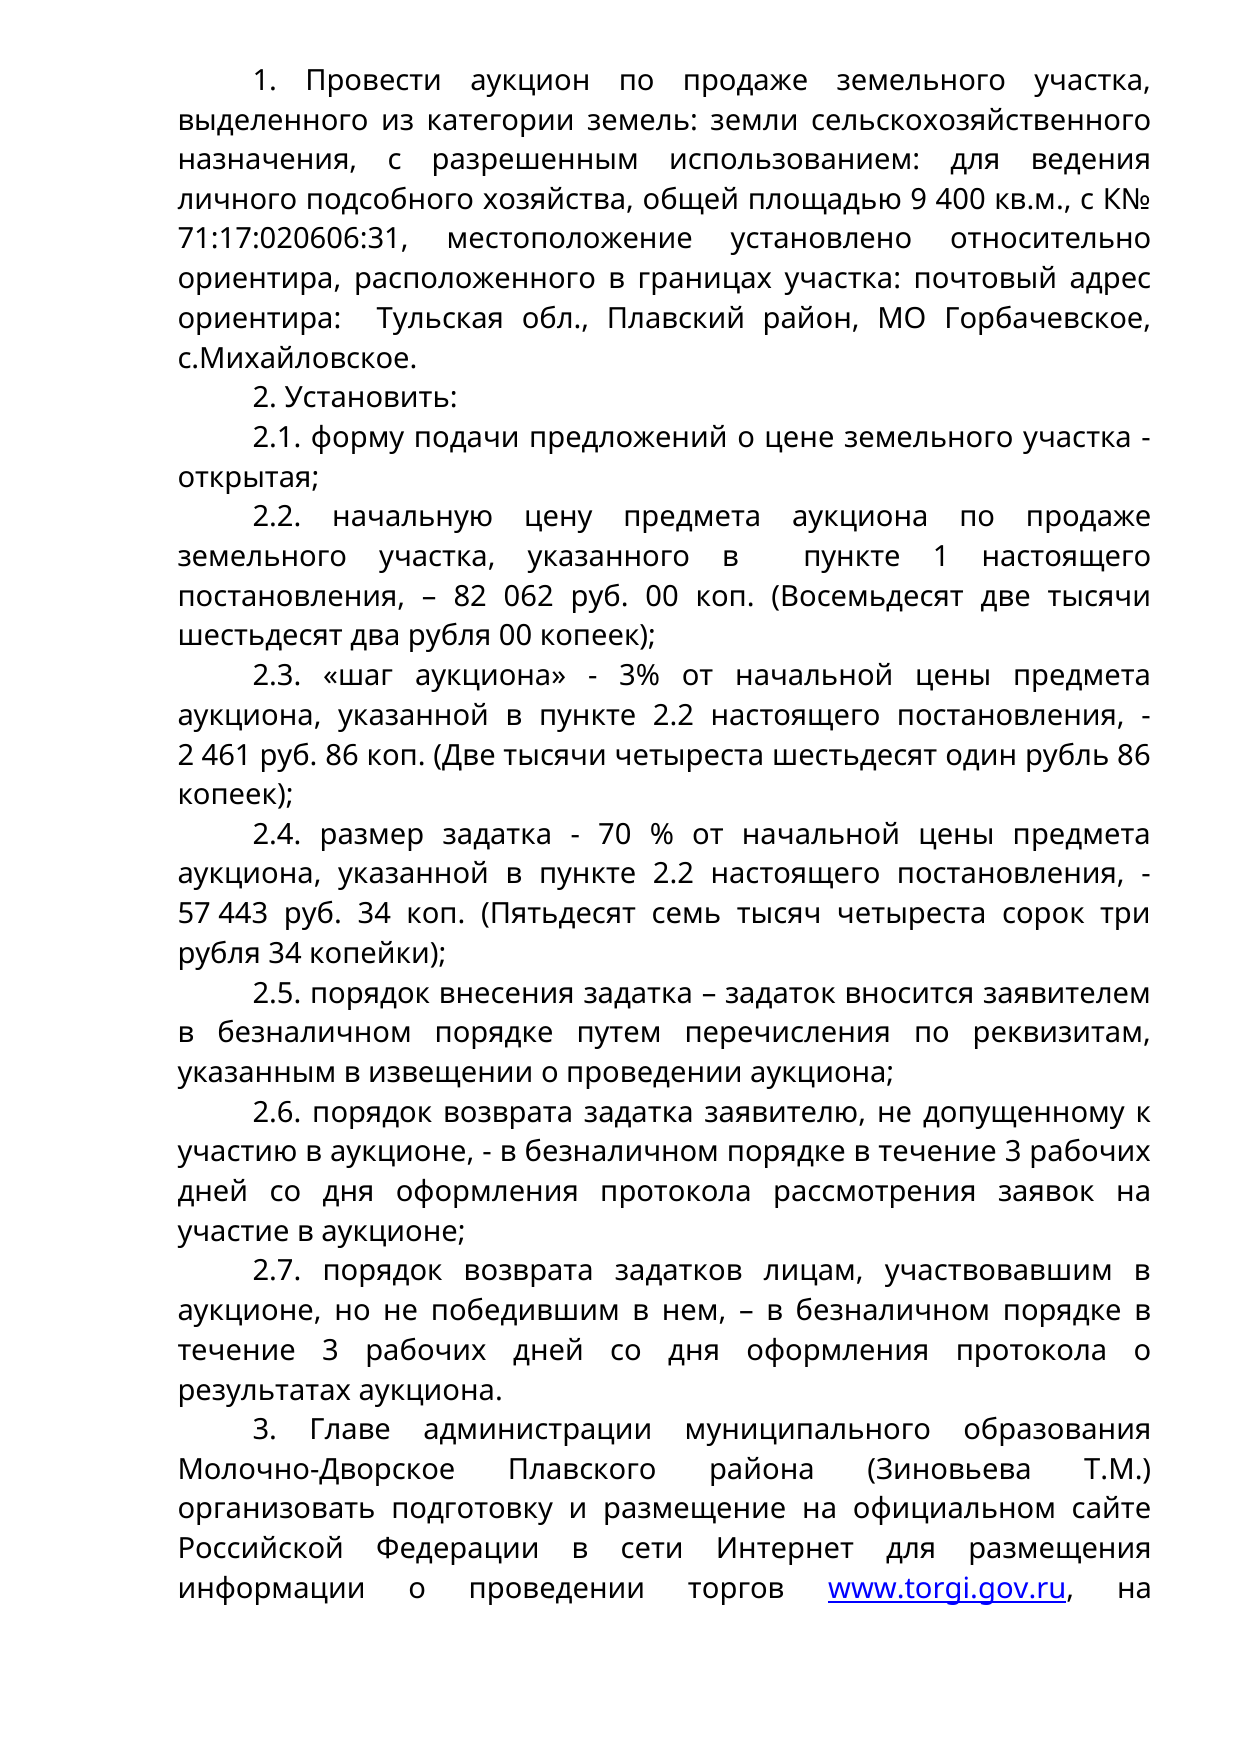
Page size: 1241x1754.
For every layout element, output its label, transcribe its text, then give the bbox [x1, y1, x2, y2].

text 2.6. порядок возврата задатка заявителю, не допущенному к участию в аукционе, - в безналичном порядке в течение 3 рабочих дней со дня оформления протокола рассмотрения заявок на участие в аукционе; [177, 1091, 1152, 1250]
text 2.1. форму подачи предложений о цене земельного участка - открытая; [177, 416, 1152, 496]
text 2.2. начальную цену предмета аукциона по продаже земельного участка, указанного в пункте 1 настоящего постановления, – 82 062 руб. 00 коп. (Восемьдесят две тысячи шестьдесят два рубля 00 копеек); [177, 496, 1152, 654]
text 2.3. «шаг аукциона» - 3% от начальной цены предмета аукциона, указанной в пункте 2.2 настоящего постановления, - 2 461 руб. 86 коп. (Две тысячи четыреста шестьдесят один рубль 86 копеек); [177, 654, 1152, 813]
text 2.4. размер задатка - 70 % от начальной цены предмета аукциона, указанной в пункте 2.2 настоящего постановления, - 57 443 руб. 34 коп. (Пятьдесят семь тысяч четыреста сорок три рубля 34 копейки); [177, 813, 1152, 972]
text 1. Провести аукцион по продаже земельного участка, выделенного из категории земель: земли сельскохозяйственного назначения, с разрешенным использованием: для ведения личного подсобного хозяйства, общей площадью 9 400 кв.м., с К№ 71:17:020606:31, местоположение установлено относительно ориентира, расположенного в границах участка: почтовый адрес ориентира: Тульская обл., Плавский район, МО Горбачевское, с.Михайловское. [177, 59, 1152, 377]
text 2. Установить: [177, 377, 1152, 416]
text 2.5. порядок внесения задатка – задаток вносится заявителем в безналичном порядке путем перечисления по реквизитам, указанным в извещении о проведении аукциона; [177, 972, 1152, 1091]
text 2.7. порядок возврата задатков лицам, участвовавшим в аукционе, но не победившим в нем, – в безналичном порядке в течение 3 рабочих дней со дня оформления протокола о результатах аукциона. [177, 1250, 1152, 1408]
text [177, 1408, 1152, 1607]
